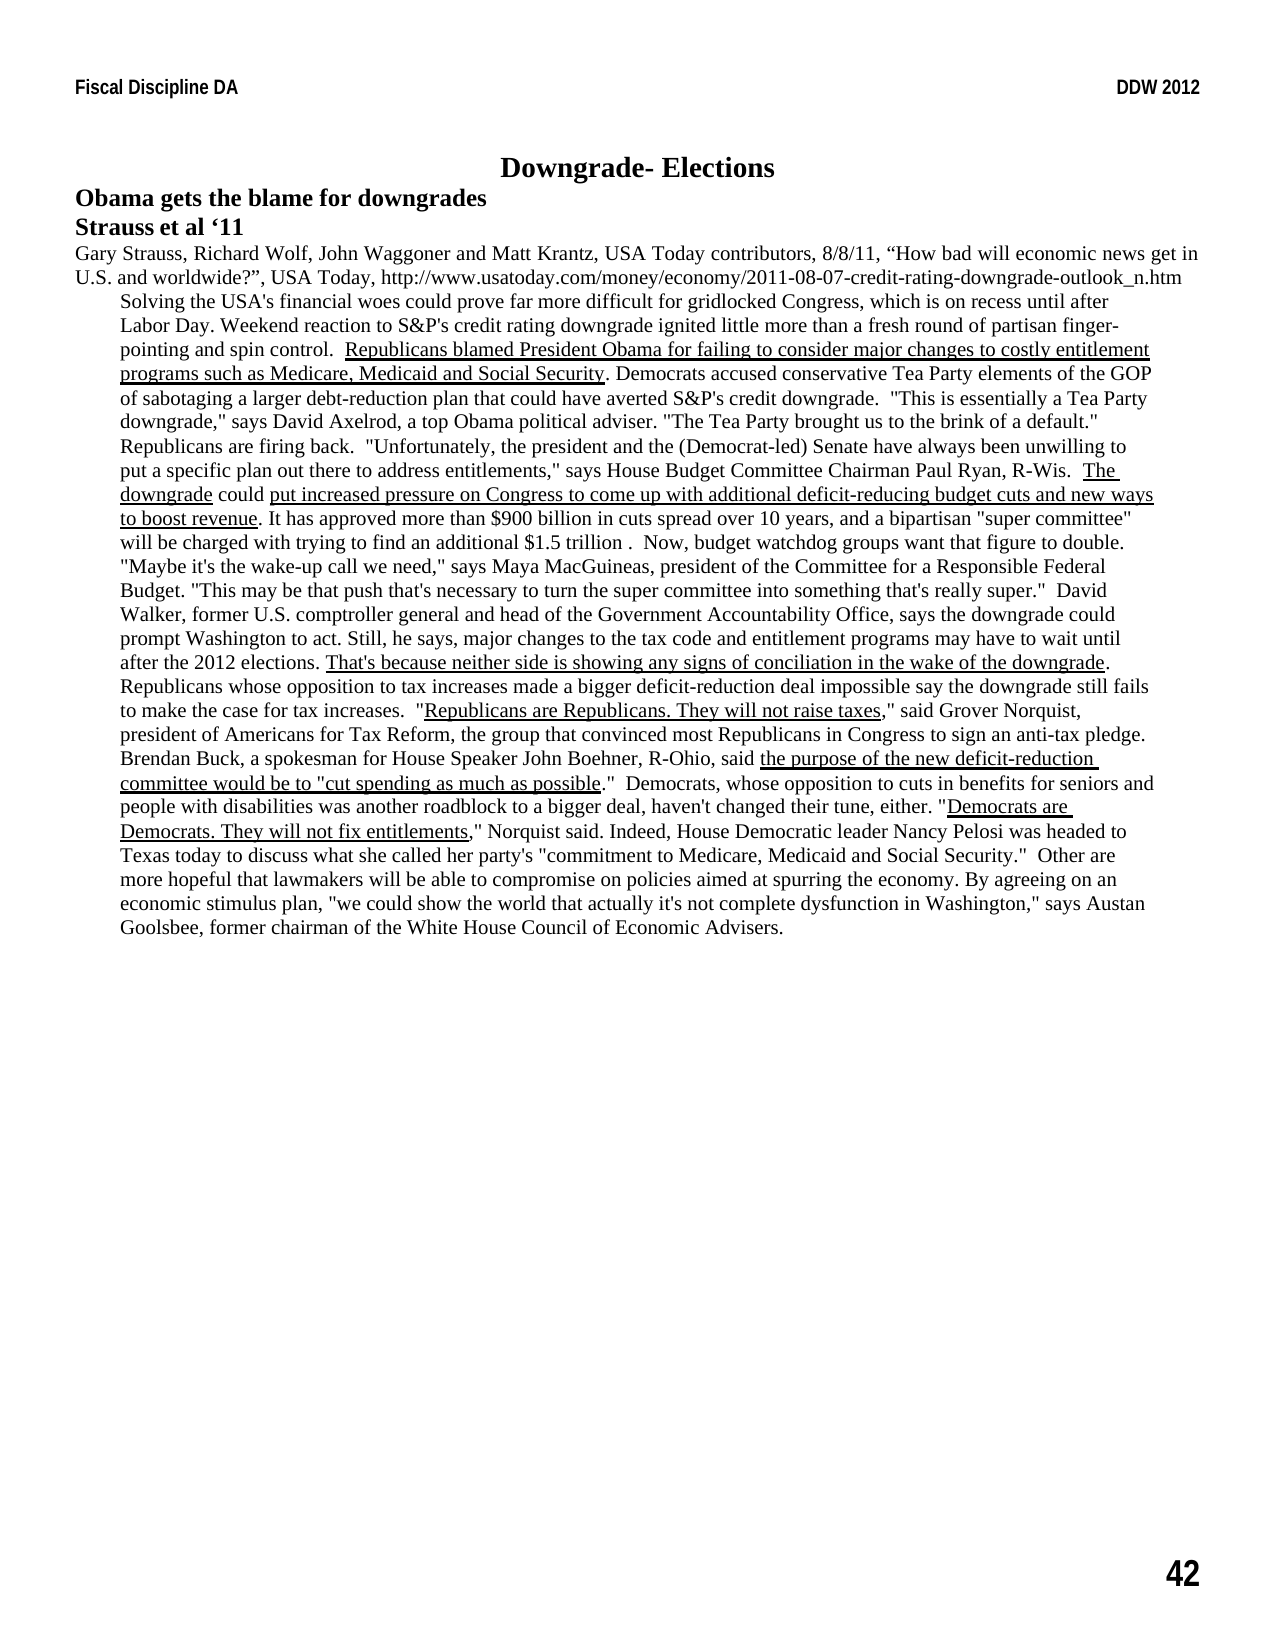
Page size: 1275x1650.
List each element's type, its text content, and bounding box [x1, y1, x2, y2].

text Strauss et al ‘11 [75, 212, 1200, 241]
subtitle Downgrade- Elections [75, 150, 1200, 183]
text Solving the USA's financial woes could prove far more difficult for gridlocked Congress, which is on recess until after Labor Day. Weekend reaction to S&P's credit rating downgrade ignited little more than a fresh round of partisan finger-pointing and spin control. Republicans blamed President Obama for failing to consider major changes to costly entitlement programs such as Medicare, Medicaid and Social Security. Democrats accused conservative Tea Party elements of the GOP of sabotaging a larger debt-reduction plan that could have averted S&P's credit downgrade. "This is essentially a Tea Party downgrade," says David Axelrod, a top Obama political adviser. "The Tea Party brought us to the brink of a default." Republicans are firing back. "Unfortunately, the president and the (Democrat-led) Senate have always been unwilling to put a specific plan out there to address entitlements," says House Budget Committee Chairman Paul Ryan, R-Wis. The downgrade could put increased pressure on Congress to come up with additional deficit-reducing budget cuts and new ways to boost revenue. It has approved more than $900 billion in cuts spread over 10 years, and a bipartisan "super committee" will be charged with trying to find an additional $1.5 trillion . Now, budget watchdog groups want that figure to double. "Maybe it's the wake-up call we need," says Maya MacGuineas, president of the Committee for a Responsible Federal Budget. "This may be that push that's necessary to turn the super committee into something that's really super." David Walker, former U.S. comptroller general and head of the Government Accountability Office, says the downgrade could prompt Washington to act. Still, he says, major changes to the tax code and entitlement programs may have to wait until after the 2012 elections. That's because neither side is showing any signs of conciliation in the wake of the downgrade. Republicans whose opposition to tax increases made a bigger deficit-reduction deal impossible say the downgrade still fails to make the case for tax increases. "Republicans are Republicans. They will not raise taxes," said Grover Norquist, president of Americans for Tax Reform, the group that convinced most Republicans in Congress to sign an anti-tax pledge. Brendan Buck, a spokesman for House Speaker John Boehner, R-Ohio, said the purpose of the new deficit-reduction committee would be to "cut spending as much as possible." Democrats, whose opposition to cuts in benefits for seniors and people with disabilities was another roadblock to a bigger deal, haven't changed their tune, either. "Democrats are Democrats. They will not fix entitlements," Norquist said. Indeed, House Democratic leader Nancy Pelosi was headed to Texas today to discuss what she called her party's "commitment to Medicare, Medicaid and Social Security." Other are more hopeful that lawmakers will be able to compromise on policies aimed at spurring the economy. By agreeing on an economic stimulus plan, "we could show the world that actually it's not complete dysfunction in Washington," says Austan Goolsbee, former chairman of the White House Council of Economic Advisers. [120, 289, 1155, 939]
text Gary Strauss, Richard Wolf, John Waggoner and Matt Krantz, USA Today contributors, 8/8/11, “How bad will economic news get in U.S. and worldwide?”, USA Today, http://www.usatoday.com/money/economy/2011-08-07-credit-rating-downgrade-outlook_n.htm [75, 241, 1200, 289]
text Obama gets the blame for downgrades [75, 183, 1200, 212]
